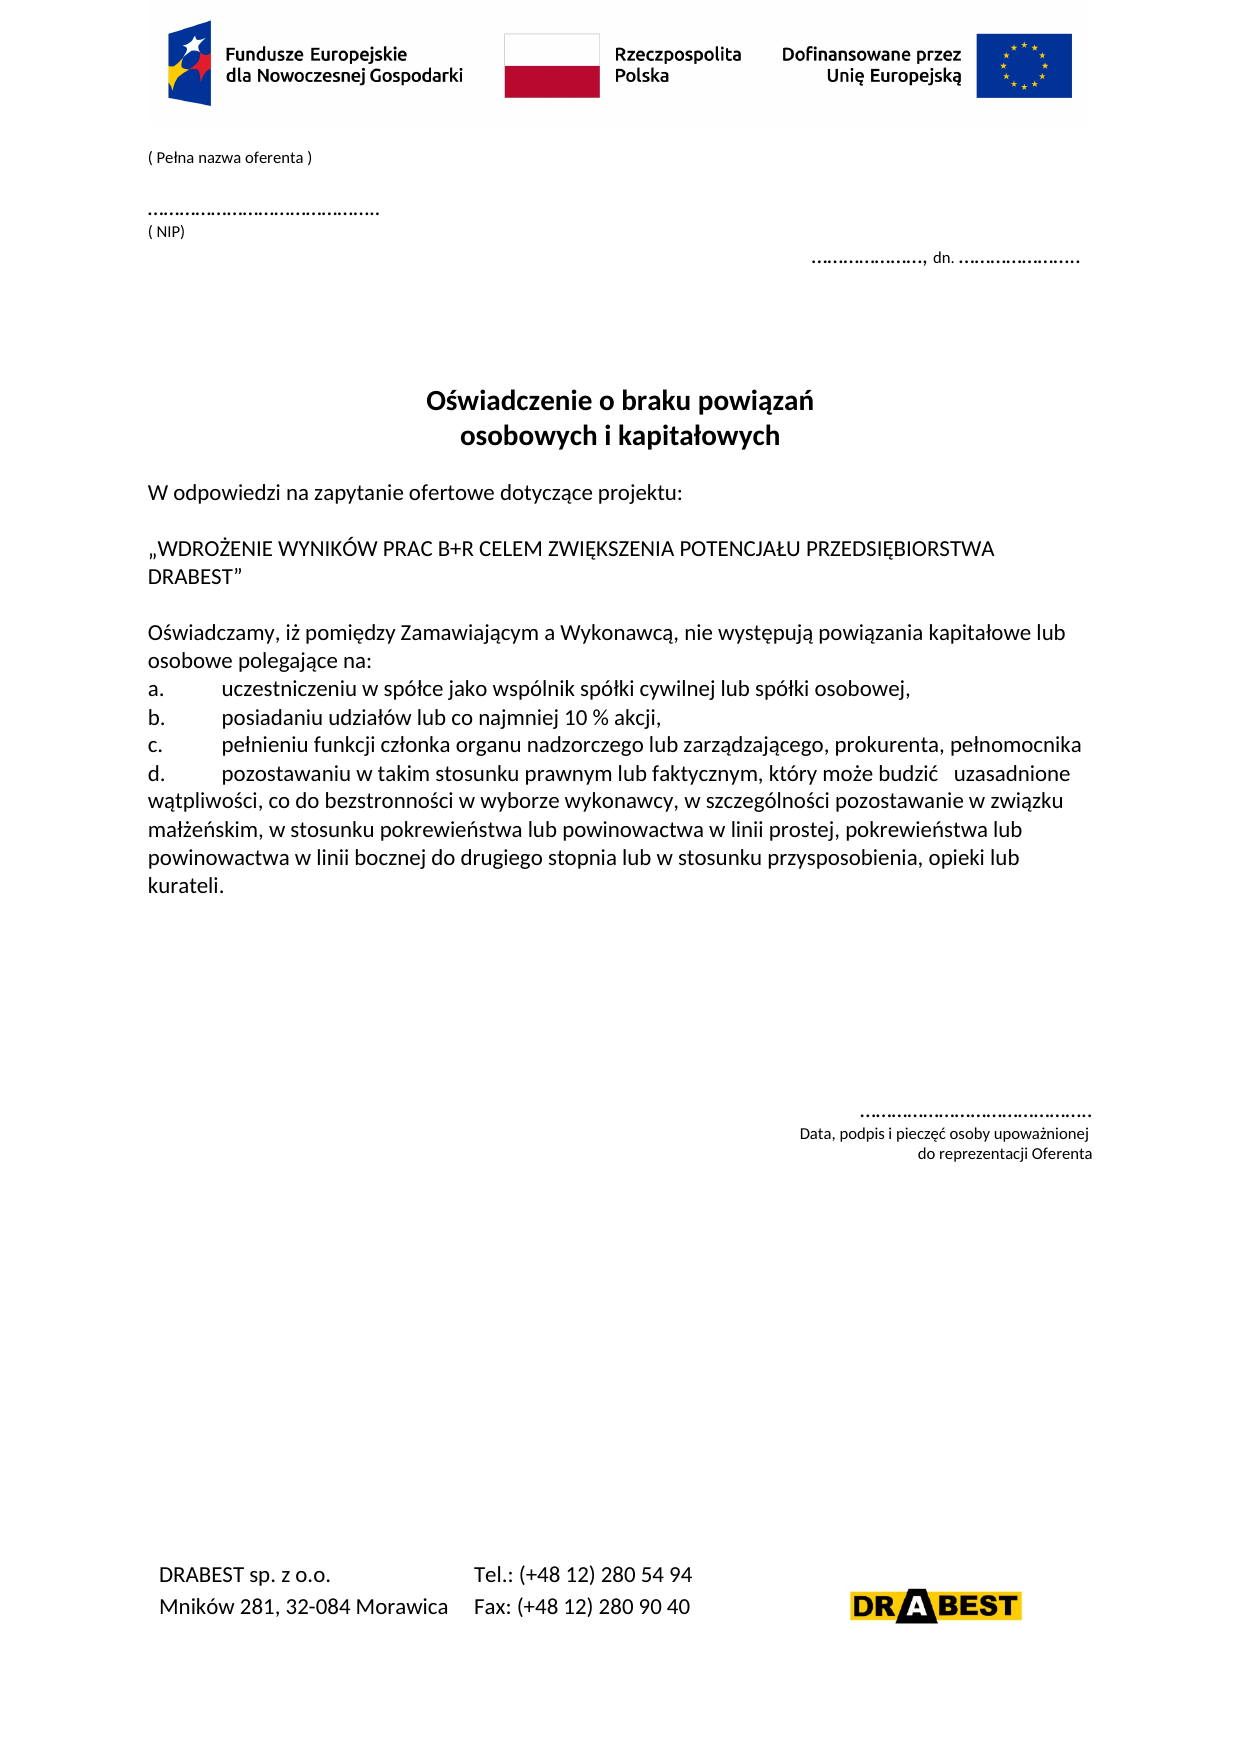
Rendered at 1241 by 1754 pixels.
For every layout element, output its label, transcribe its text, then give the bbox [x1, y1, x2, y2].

picture [845, 1560, 1025, 1652]
text „WDROŻENIE WYNIKÓW PRAC B+R CELEM ZWIĘKSZENIA POTENCJAŁU PRZEDSIĘBIORSTWA DRABEST” [148, 534, 1093, 591]
text osobowych i kapitałowych [148, 417, 1093, 453]
text ( NIP) [148, 221, 1093, 242]
text …………………………………….. [148, 1095, 1093, 1123]
text b. posiadaniu udziałów lub co najmniej 10 % akcji, [148, 703, 1093, 731]
picture [147, 0, 1088, 125]
text Data, podpis i pieczęć osoby upoważnionej do reprezentacji Oferenta [148, 1123, 1093, 1163]
text d. pozostawaniu w takim stosunku prawnym lub faktycznym, który może budzić uzasadnione wątpliwości, co do bezstronności w wyborze wykonawcy, w szczególności pozostawanie w związku małżeńskim, w stosunku pokrewieństwa lub powinowactwa w linii prostej, pokrewieństwa lub powinowactwa w linii bocznej do drugiego stopnia lub w stosunku przysposobienia, opieki lub kurateli. [148, 759, 1093, 899]
text Oświadczamy, iż pomiędzy Zamawiającym a Wykonawcą, nie występują powiązania kapitałowe lub osobowe polegające na: [148, 618, 1093, 674]
text ( Pełna nazwa oferenta ) [148, 148, 1093, 168]
text …………………………………….. [148, 193, 1093, 221]
text …………………, dn. ………………….. [148, 242, 1093, 270]
text c. pełnieniu funkcji członka organu nadzorczego lub zarządzającego, prokurenta, pełnomocnika [148, 731, 1093, 759]
text a. uczestniczeniu w spółce jako wspólnik spółki cywilnej lub spółki osobowej, [148, 674, 1093, 703]
text W odpowiedzi na zapytanie ofertowe dotyczące projektu: [148, 478, 1093, 506]
text Oświadczenie o braku powiązań [148, 382, 1093, 417]
